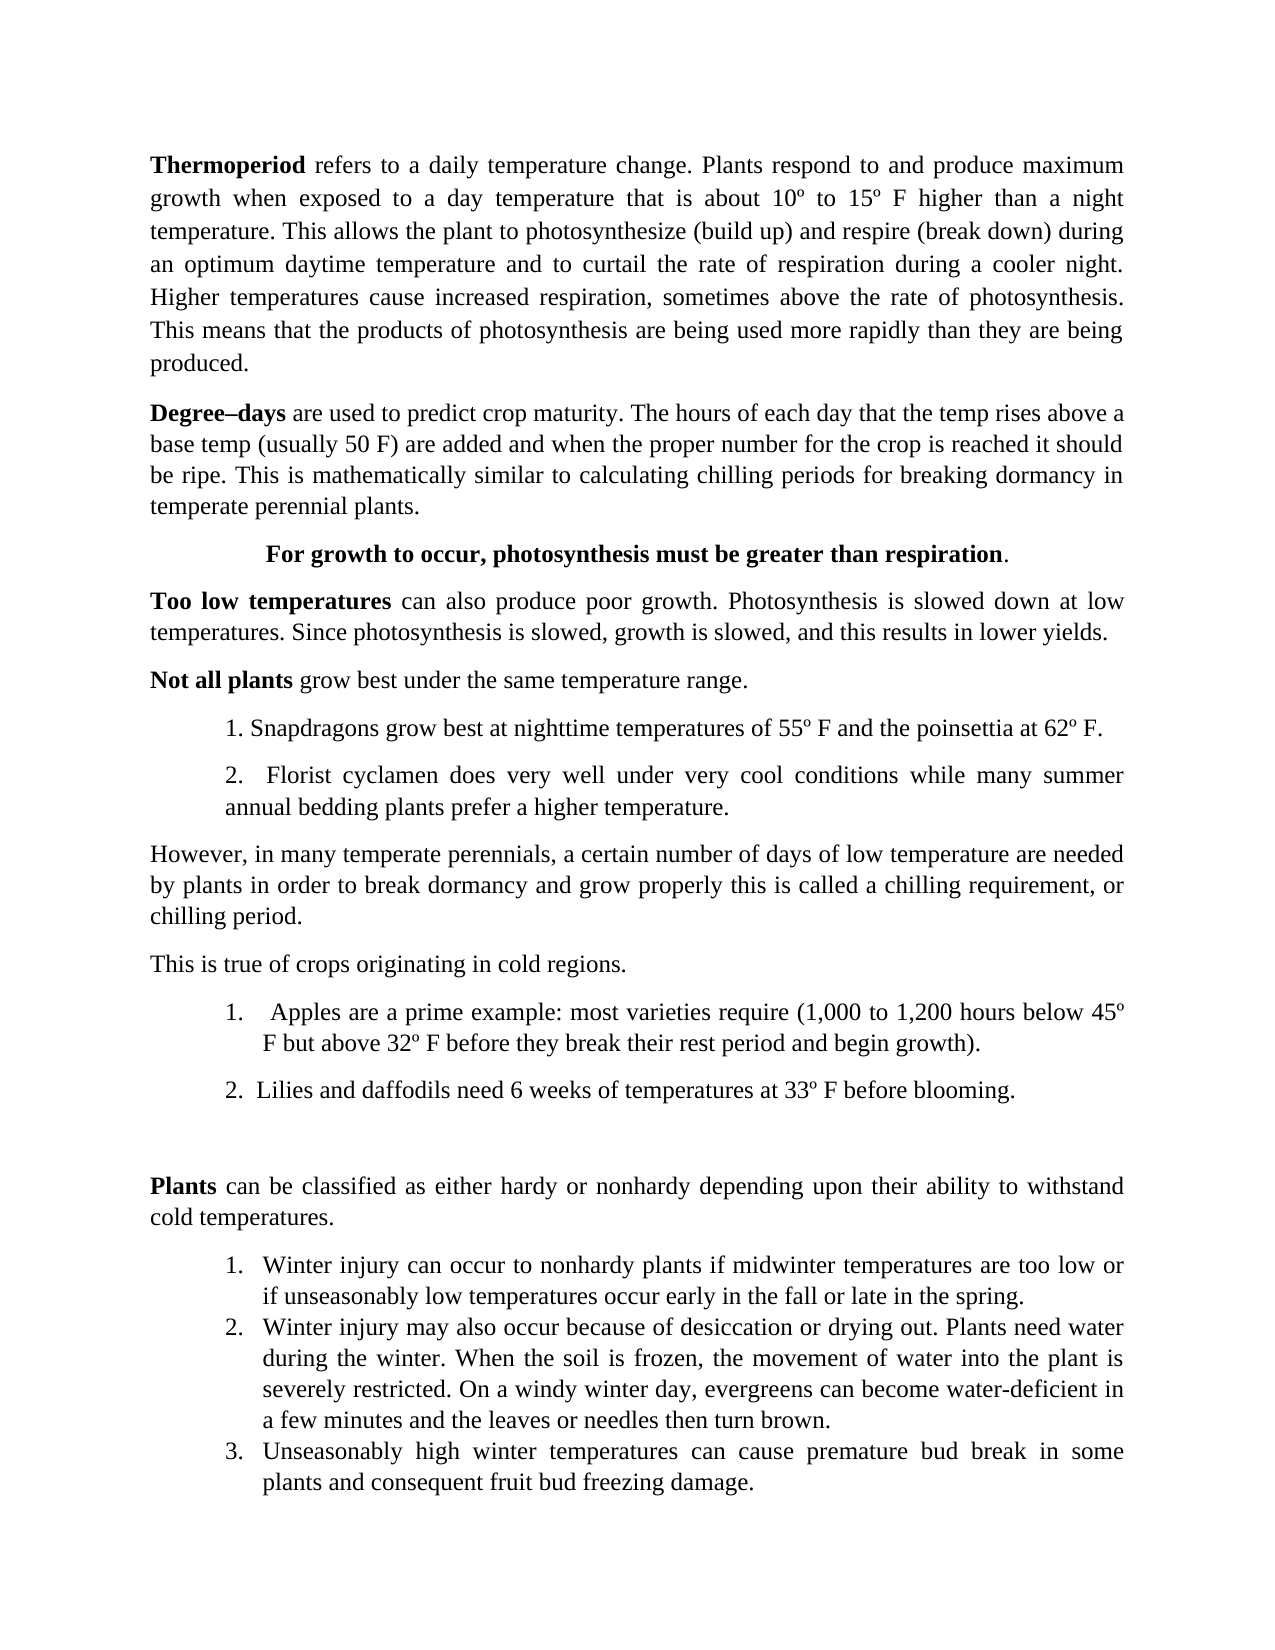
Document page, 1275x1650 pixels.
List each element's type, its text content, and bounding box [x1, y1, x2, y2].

text Plants can be classified as either hardy or nonhardy depending upon their ability to withstand cold temperatures. [150, 1171, 1125, 1231]
text However, in many temperate perennials, a certain number of days of low temperature are needed by plants in order to break dormancy and grow properly this is called a chilling requirement, or chilling period. [150, 839, 1125, 930]
text 2. Lilies and daffodils need 6 weeks of temperatures at 33º F before blooming. [225, 1076, 1125, 1104]
list Winter injury may also occur because of desiccation or drying out. Plants need water during the winter. When the soil is frozen, the movement of water into the plant is severely restricted. On a windy winter day, evergreens can become water-deficient in a few minutes and the leaves or needles then turn brown. [225, 1312, 1125, 1434]
text Too low temperatures can also produce poor growth. Photosynthesis is slowed down at low temperatures. Since photosynthesis is slowed, growth is slowed, and this results in lower yields. [150, 586, 1125, 646]
list Apples are a prime example: most varieties require (1,000 to 1,200 hours below 45º F but above 32º F before they break their rest period and begin growth). [225, 997, 1125, 1057]
text Thermoperiod refers to a daily temperature change. Plants respond to and produce maximum growth when exposed to a day temperature that is about 10º to 15º F higher than a night temperature. This allows the plant to photosynthesize (build up) and respire (break down) during an optimum daytime temperature and to curtail the rate of respiration during a cooler night. Higher temperatures cause increased respiration, sometimes above the rate of photosynthesis. This means that the products of photosynthesis are being used more rapidly than they are being produced. [150, 150, 1125, 377]
text 2. Florist cyclamen does very well under very cool conditions while many summer annual bedding plants prefer a higher temperature. [225, 761, 1125, 820]
list Unseasonably high winter temperatures can cause premature bud break in some plants and consequent fruit bud freezing damage. [225, 1436, 1125, 1496]
text For growth to occur, photosynthesis must be greater than respiration. [150, 539, 1125, 567]
text 1. Snapdragons grow best at nighttime temperatures of 55º F and the poinsettia at 62º F. [225, 713, 1125, 742]
text Not all plants grow best under the same temperature range. [150, 665, 1125, 694]
text Degree–days are used to predict crop maturity. The hours of each day that the temp rises above a base temp (usually 50 F) are added and when the proper number for the crop is reached it should be ripe. This is mathematically similar to calculating chilling periods for breaking dormancy in temperate perennial plants. [150, 398, 1125, 520]
text This is true of crops originating in cold regions. [150, 949, 1125, 978]
list Winter injury can occur to nonhardy plants if midwinter temperatures are too low or if unseasonably low temperatures occur early in the fall or late in the spring. [225, 1250, 1125, 1309]
